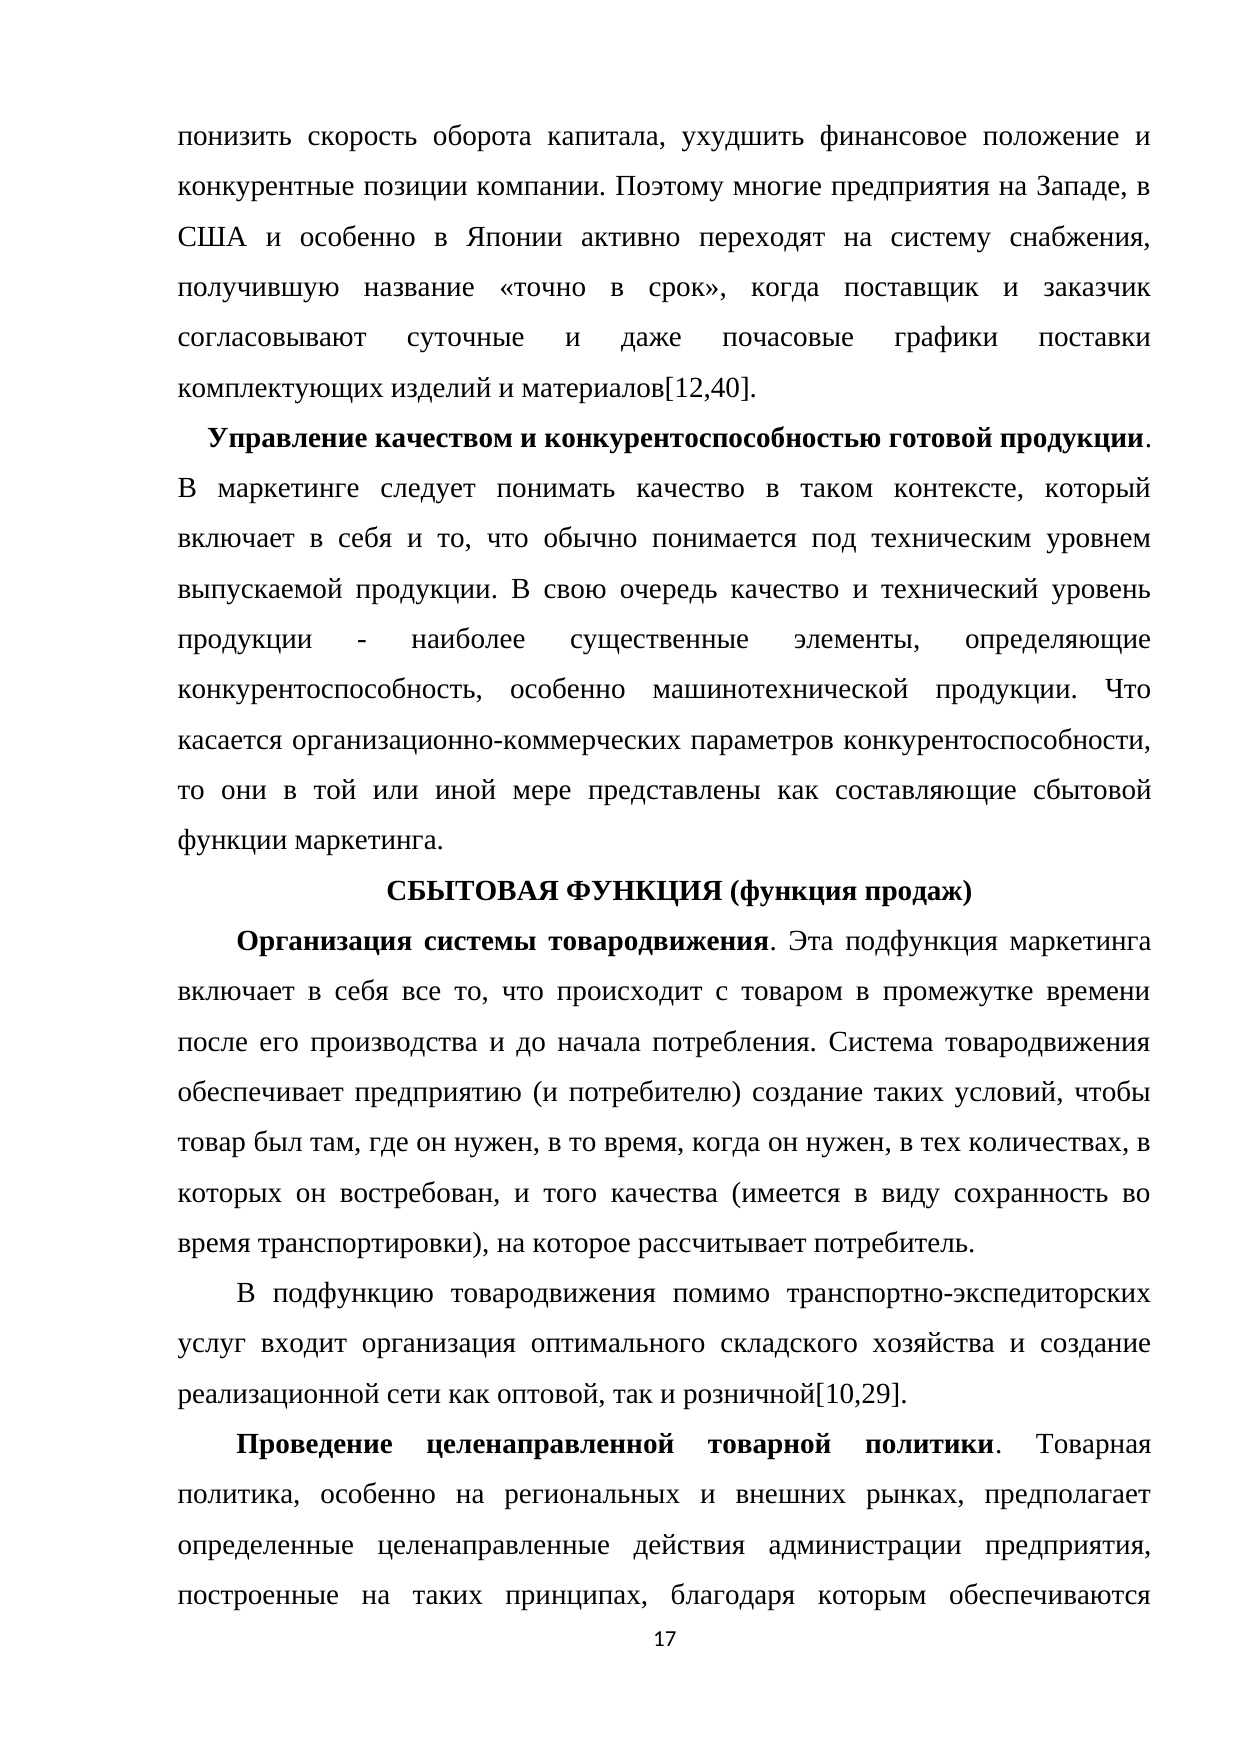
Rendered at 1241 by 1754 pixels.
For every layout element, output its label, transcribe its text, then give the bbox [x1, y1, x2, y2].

text СБЫТОВАЯ ФУНКЦИЯ (функция продаж) [177, 873, 1152, 906]
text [177, 118, 1152, 403]
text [177, 1426, 1152, 1611]
text Организация системы товародвижения. Эта подфункция маркетинга включает в себя все то, что происходит с товаром в промежутке времени после его производства и до начала потребления. Система товародвижения обеспечивает предприятию (и потребителю) создание таких условий, чтобы товар был там, где он нужен, в то время, когда он нужен, в тех количествах, в которых он востребован, и того качества (имеется в виду сохранность во время транспортировки), на которое рассчитывает потребитель. [177, 923, 1152, 1258]
text Управление качеством и конкурентоспособностью готовой продукции. В маркетинге следует понимать качество в таком контексте, который включает в себя и то, что обычно понимается под техническим уровнем выпускаемой продукции. В свою очередь качество и технический уровень продукции - наиболее существенные элементы, определяющие конкурентоспособность, особенно машинотехнической продукции. Что касается организационно-коммерческих параметров конкурентоспособности, то они в той или иной мере представлены как составляющие сбытовой функции маркетинга. [177, 420, 1152, 856]
text В подфункцию товародвижения помимо транспортно-экспедиторских услуг входит организация оптимального складского хозяйства и создание реализационной сети как оптовой, так и розничной[10,29]. [177, 1275, 1152, 1409]
